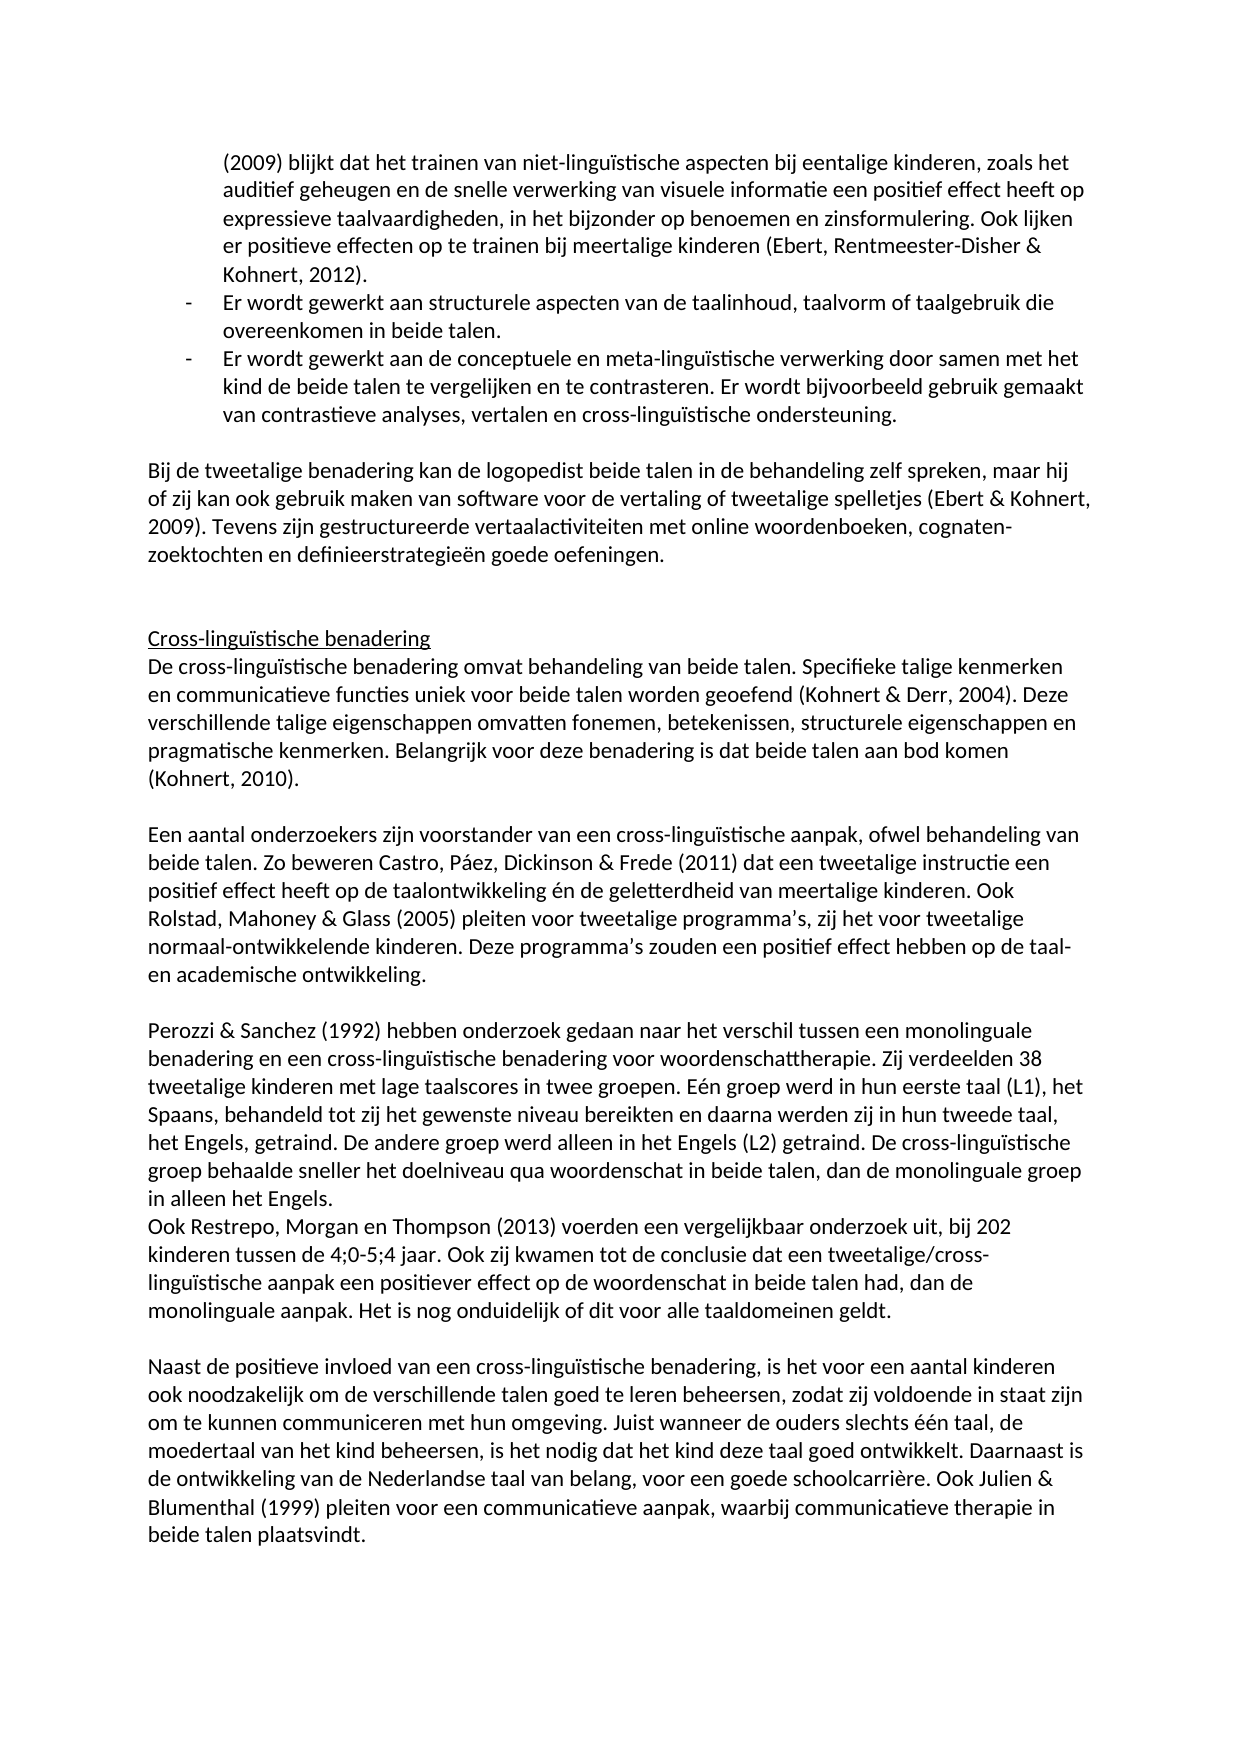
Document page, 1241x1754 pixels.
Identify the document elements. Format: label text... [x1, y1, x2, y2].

text Bij de tweetalige benadering kan de logopedist beide talen in de behandeling zelf spreken, maar hij of zij kan ook gebruik maken van software voor de vertaling of tweetalige spelletjes (Ebert & Kohnert, 2009). Tevens zijn gestructureerde vertaalactiviteiten met online woordenboeken, cognaten-zoektochten en definieerstrategieën goede oefeningen. [148, 456, 1093, 568]
text Een aantal onderzoekers zijn voorstander van een cross-linguïstische aanpak, ofwel behandeling van beide talen. Zo beweren Castro, Páez, Dickinson & Frede (2011) dat een tweetalige instructie een positief effect heeft op de taalontwikkeling én de geletterdheid van meertalige kinderen. Ook Rolstad, Mahoney & Glass (2005) pleiten voor tweetalige programma’s, zij het voor tweetalige normaal-ontwikkelende kinderen. Deze programma’s zouden een positief effect hebben op de taal- en academische ontwikkeling. [148, 820, 1093, 988]
list Er wordt gewerkt aan structurele aspecten van de taalinhoud, taalvorm of taalgebruik die overeenkomen in beide talen. [185, 288, 1093, 344]
text De cross-linguïstische benadering omvat behandeling van beide talen. Specifieke talige kenmerken en communicatieve functies uniek voor beide talen worden geoefend (Kohnert & Derr, 2004). Deze verschillende talige eigenschappen omvatten fonemen, betekenissen, structurele eigenschappen en pragmatische kenmerken. Belangrijk voor deze benadering is dat beide talen aan bod komen (Kohnert, 2010). [148, 652, 1093, 792]
text Perozzi & Sanchez (1992) hebben onderzoek gedaan naar het verschil tussen een monolinguale benadering en een cross-linguïstische benadering voor woordenschattherapie. Zij verdeelden 38 tweetalige kinderen met lage taalscores in twee groepen. Eén groep werd in hun eerste taal (L1), het Spaans, behandeld tot zij het gewenste niveau bereikten en daarna werden zij in hun tweede taal, het Engels, getraind. De andere groep werd alleen in het Engels (L2) getraind. De cross-linguïstische groep behaalde sneller het doelniveau qua woordenschat in beide talen, dan de monolinguale groep in alleen het Engels. [148, 1016, 1093, 1212]
text Naast de positieve invloed van een cross-linguïstische benadering, is het voor een aantal kinderen ook noodzakelijk om de verschillende talen goed te leren beheersen, zodat zij voldoende in staat zijn om te kunnen communiceren met hun omgeving. Juist wanneer de ouders slechts één taal, de moedertaal van het kind beheersen, is het nodig dat het kind deze taal goed ontwikkelt. Daarnaast is de ontwikkeling van de Nederlandse taal van belang, voor een goede schoolcarrière. Ook Julien & Blumenthal (1999) pleiten voor een communicatieve aanpak, waarbij communicatieve therapie in beide talen plaatsvindt. [148, 1352, 1093, 1549]
text Cross-linguïstische benadering [148, 624, 1093, 652]
text Ook Restrepo, Morgan en Thompson (2013) voerden een vergelijkbaar onderzoek uit, bij 202 kinderen tussen de 4;0-5;4 jaar. Ook zij kwamen tot de conclusie dat een tweetalige/cross-linguïstische aanpak een positiever effect op de woordenschat in beide talen had, dan de monolinguale aanpak. Het is nog onduidelijk of dit voor alle taaldomeinen geldt. [148, 1212, 1093, 1324]
list Er wordt gewerkt aan de conceptuele en meta-linguïstische verwerking door samen met het kind de beide talen te vergelijken en te contrasteren. Er wordt bijvoorbeeld gebruik gemaakt van contrastieve analyses, vertalen en cross-linguïstische ondersteuning. [185, 344, 1093, 428]
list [185, 148, 1093, 288]
